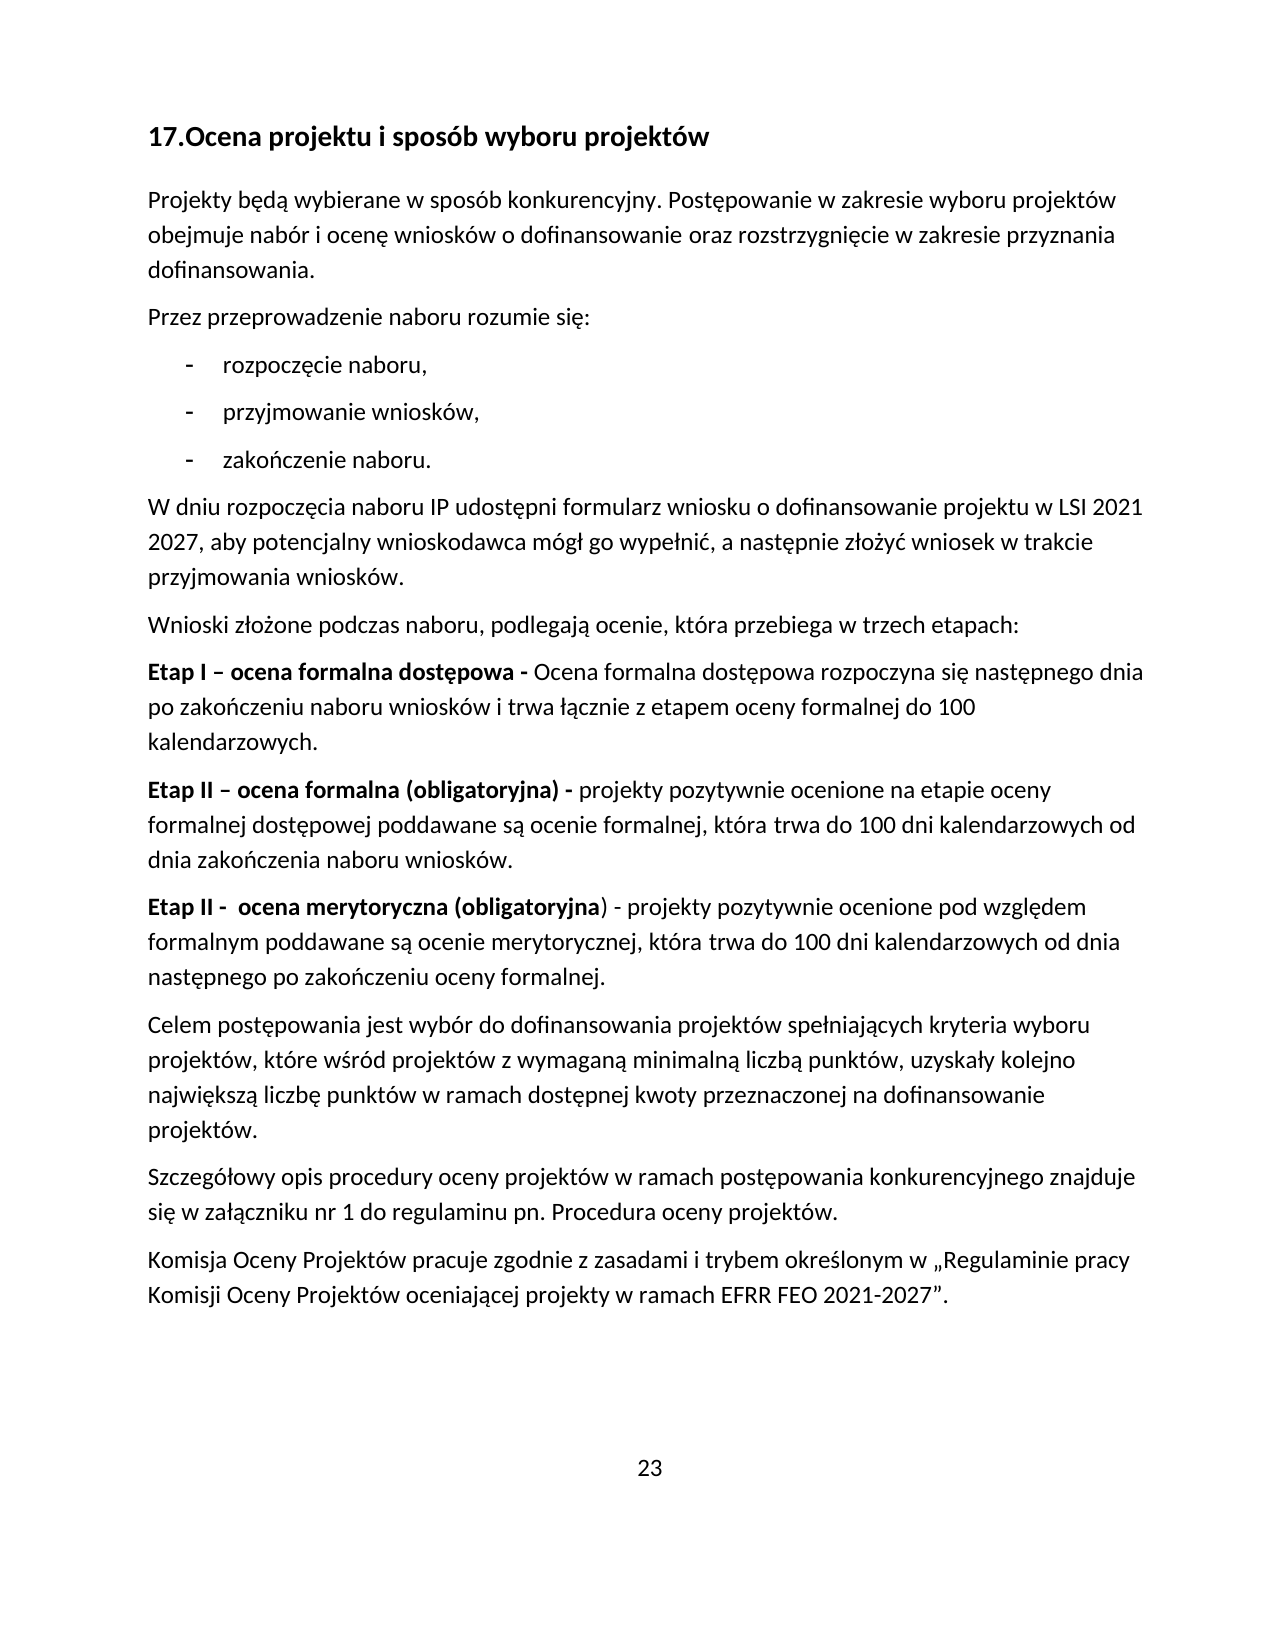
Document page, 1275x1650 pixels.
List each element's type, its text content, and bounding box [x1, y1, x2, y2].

list zakończenie naboru. [185, 444, 1152, 474]
text Projekty będą wybierane w sposób konkurencyjny. Postępowanie w zakresie wyboru projektów obejmuje nabór i ocenę wniosków o dofinansowanie oraz rozstrzygnięcie w zakresie przyznania dofinansowania. [148, 184, 1152, 284]
text Przez przeprowadzenie naboru rozumie się: [148, 302, 1152, 332]
text Szczegółowy opis procedury oceny projektów w ramach postępowania konkurencyjnego znajduje się w załączniku nr 1 do regulaminu pn. Procedura oceny projektów. [148, 1162, 1152, 1227]
text Etap I – ocena formalna dostępowa - Ocena formalna dostępowa rozpoczyna się następnego dnia po zakończeniu naboru wniosków i trwa łącznie z etapem oceny formalnej do 100 kalendarzowych. [148, 657, 1152, 757]
list rozpoczęcie naboru, [185, 349, 1152, 379]
text Celem postępowania jest wybór do dofinansowania projektów spełniających kryteria wyboru projektów, które wśród projektów z wymaganą minimalną liczbą punktów, uzyskały kolejno największą liczbę punktów w ramach dostępnej kwoty przeznaczonej na dofinansowanie projektów. [148, 1009, 1152, 1144]
text Komisja Oceny Projektów pracuje zgodnie z zasadami i trybem określonym w „Regulaminie pracy Komisji Oceny Projektów oceniającej projekty w ramach EFRR FEO 2021-2027”. [148, 1244, 1152, 1309]
text Wnioski złożone podczas naboru, podlegają ocenie, która przebiega w trzech etapach: [148, 609, 1152, 639]
list przyjmowanie wniosków, [185, 397, 1152, 427]
text Etap II - ocena merytoryczna (obligatoryjna) - projekty pozytywnie ocenione pod względem formalnym poddawane są ocenie merytorycznej, która trwa do 100 dni kalendarzowych od dnia następnego po zakończeniu oceny formalnej. [148, 892, 1152, 992]
subtitle Ocena projektu i sposób wyboru projektów [148, 118, 1152, 154]
text Etap II – ocena formalna (obligatoryjna) - projekty pozytywnie ocenione na etapie oceny formalnej dostępowej poddawane są ocenie formalnej, która trwa do 100 dni kalendarzowych od dnia zakończenia naboru wniosków. [148, 774, 1152, 874]
text W dniu rozpoczęcia naboru IP udostępni formularz wniosku o dofinansowanie projektu w LSI 2021 2027, aby potencjalny wnioskodawca mógł go wypełnić, a następnie złożyć wniosek w trakcie przyjmowania wniosków. [148, 492, 1152, 592]
